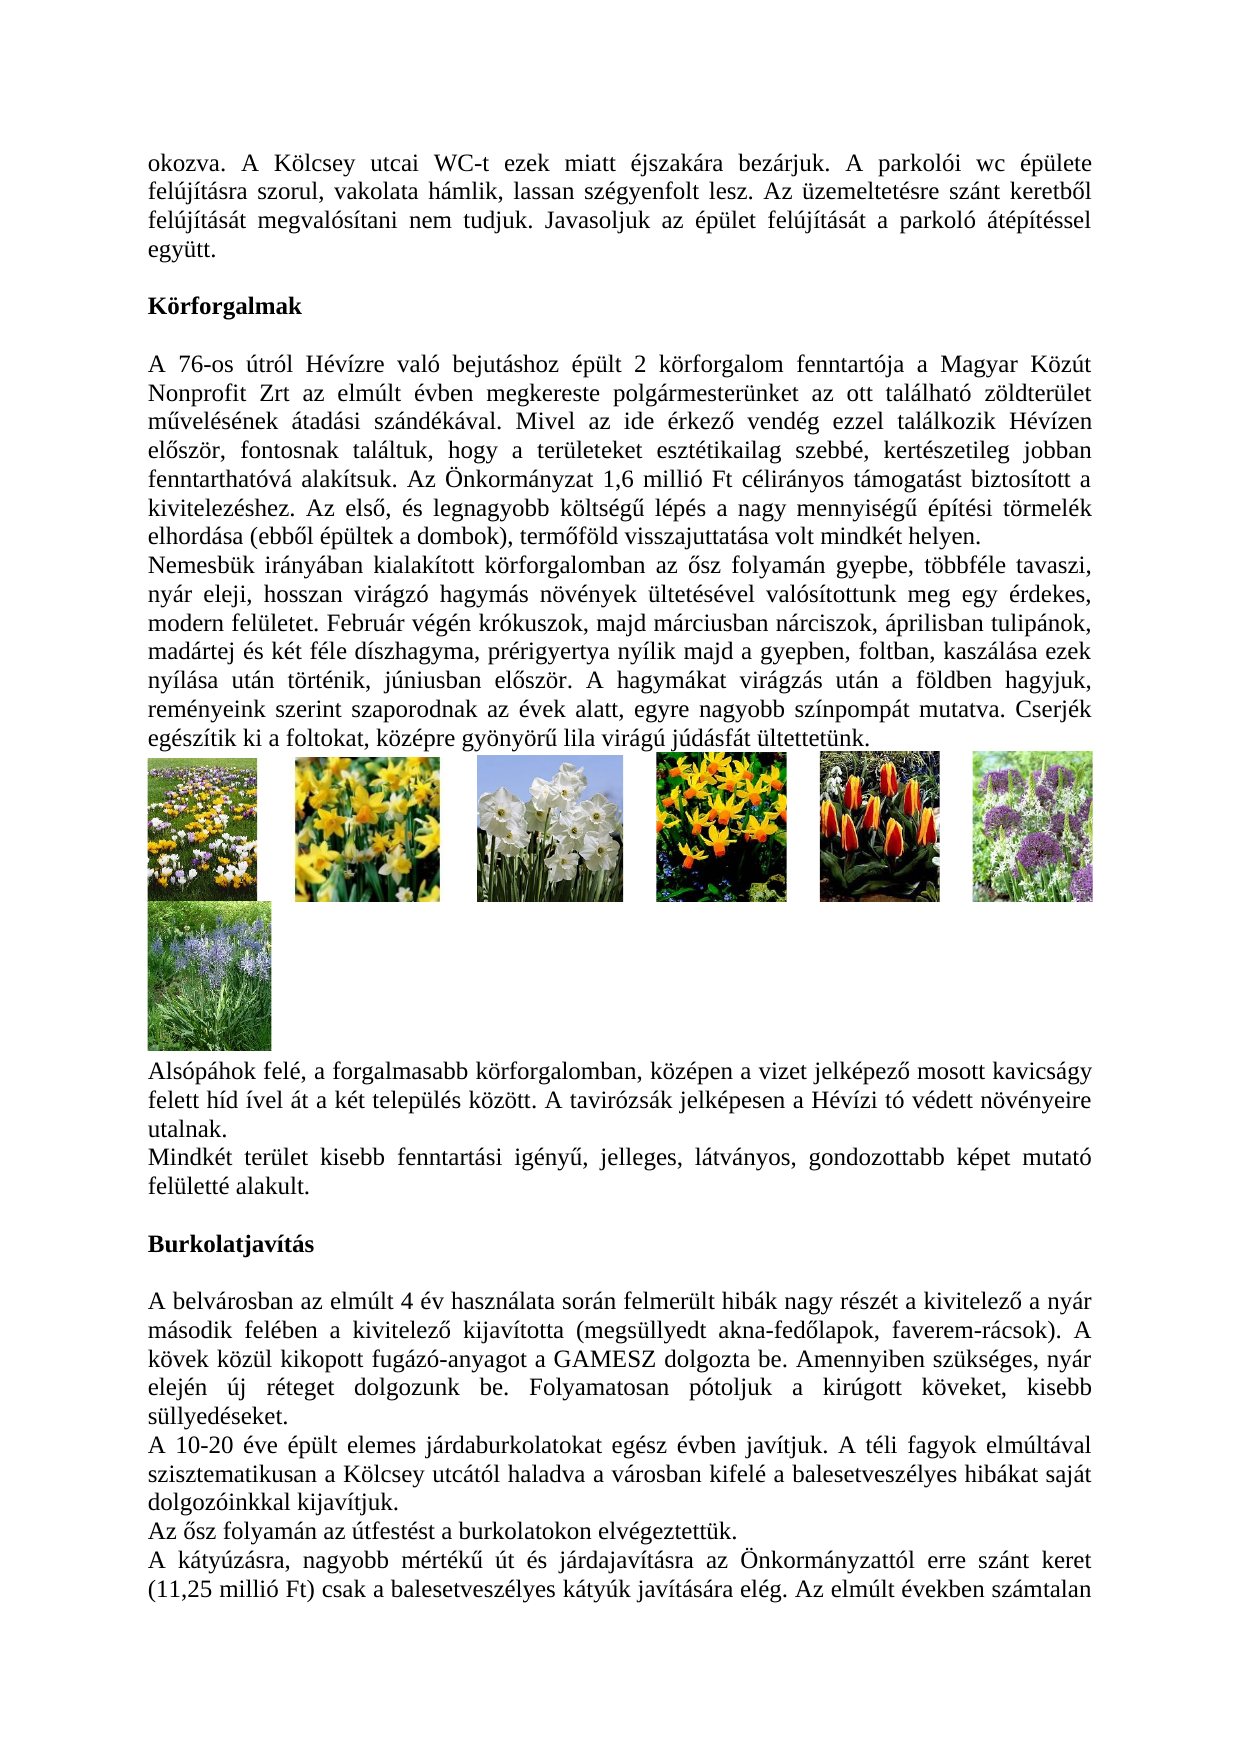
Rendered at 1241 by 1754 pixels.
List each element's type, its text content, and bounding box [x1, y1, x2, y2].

picture [819, 751, 940, 902]
text Mindkét terület kisebb fenntartási igényű, jelleges, látványos, gondozottabb képet mutató felületté alakult. [148, 1142, 1093, 1200]
text Nemesbük irányában kialakított körforgalomban az ősz folyamán gyepbe, többféle tavaszi, nyár eleji, hosszan virágzó hagymás növények ültetésével valósítottunk meg egy érdekes, modern felületet. Február végén krókuszok, majd márciusban nárciszok, áprilisban tulipánok, madártej és két féle díszhagyma, prérigyertya nyílik majd a gyepben, foltban, kaszálása ezek nyílása után történik, júniusban először. A hagymákat virágzás után a földben hagyjuk, reményeink szerint szaporodnak az évek alatt, egyre nagyobb színpompát mutatva. Cserjék egészítik ki a foltokat, középre gyönyörű lila virágú júdásfát ültettetünk. [148, 550, 1093, 751]
text Alsópáhok felé, a forgalmasabb körforgalomban, középen a vizet jelképező mosott kavicságy felett híd ível át a két település között. A tavirózsák jelképesen a Hévízi tó védett növényeire utalnak. [148, 1056, 1093, 1142]
text A 76-os útról Hévízre való bejutáshoz épült 2 körforgalom fenntartója a Magyar Közút Nonprofit Zrt az elmúlt évben megkereste polgármesterünket az ott található zöldterület művelésének átadási szándékával. Mivel az ide érkező vendég ezzel találkozik Hévízen először, fontosnak találtuk, hogy a területeket esztétikailag szebbé, kertészetileg jobban fenntarthatóvá alakítsuk. Az Önkormányzat 1,6 millió Ft célirányos támogatást biztosított a kivitelezéshez. Az első, és legnagyobb költségű lépés a nagy mennyiségű építési törmelék elhordása (ebből épültek a dombok), termőföld visszajuttatása volt mindkét helyen. [148, 349, 1093, 550]
text Burkolatjavítás [148, 1229, 1093, 1257]
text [148, 1545, 1093, 1602]
text A belvárosban az elmúlt 4 év használata során felmerült hibák nagy részét a kivitelező a nyár második felében a kivitelező kijavította (megsüllyedt akna-fedőlapok, faverem-rácsok). A kövek közül kikopott fugázó-anyagot a GAMESZ dolgozta be. Amennyiben szükséges, nyár elején új réteget dolgozunk be. Folyamatosan pótoljuk a kirúgott köveket, kisebb süllyedéseket. [148, 1286, 1093, 1430]
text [148, 148, 1093, 263]
picture [147, 758, 272, 1051]
picture [656, 752, 787, 902]
picture [290, 757, 444, 902]
text Az ősz folyamán az útfestést a burkolatokon elvégeztettük. [148, 1516, 1093, 1545]
picture [972, 751, 1093, 902]
text A 10-20 éve épült elemes járdaburkolatokat egész évben javítjuk. A téli fagyok elmúltával szisztematikusan a Kölcsey utcától haladva a városban kifelé a balesetveszélyes hibákat saját dolgozóinkkal kijavítjuk. [148, 1430, 1093, 1516]
picture [477, 755, 624, 902]
text Körforgalmak [148, 291, 1093, 320]
